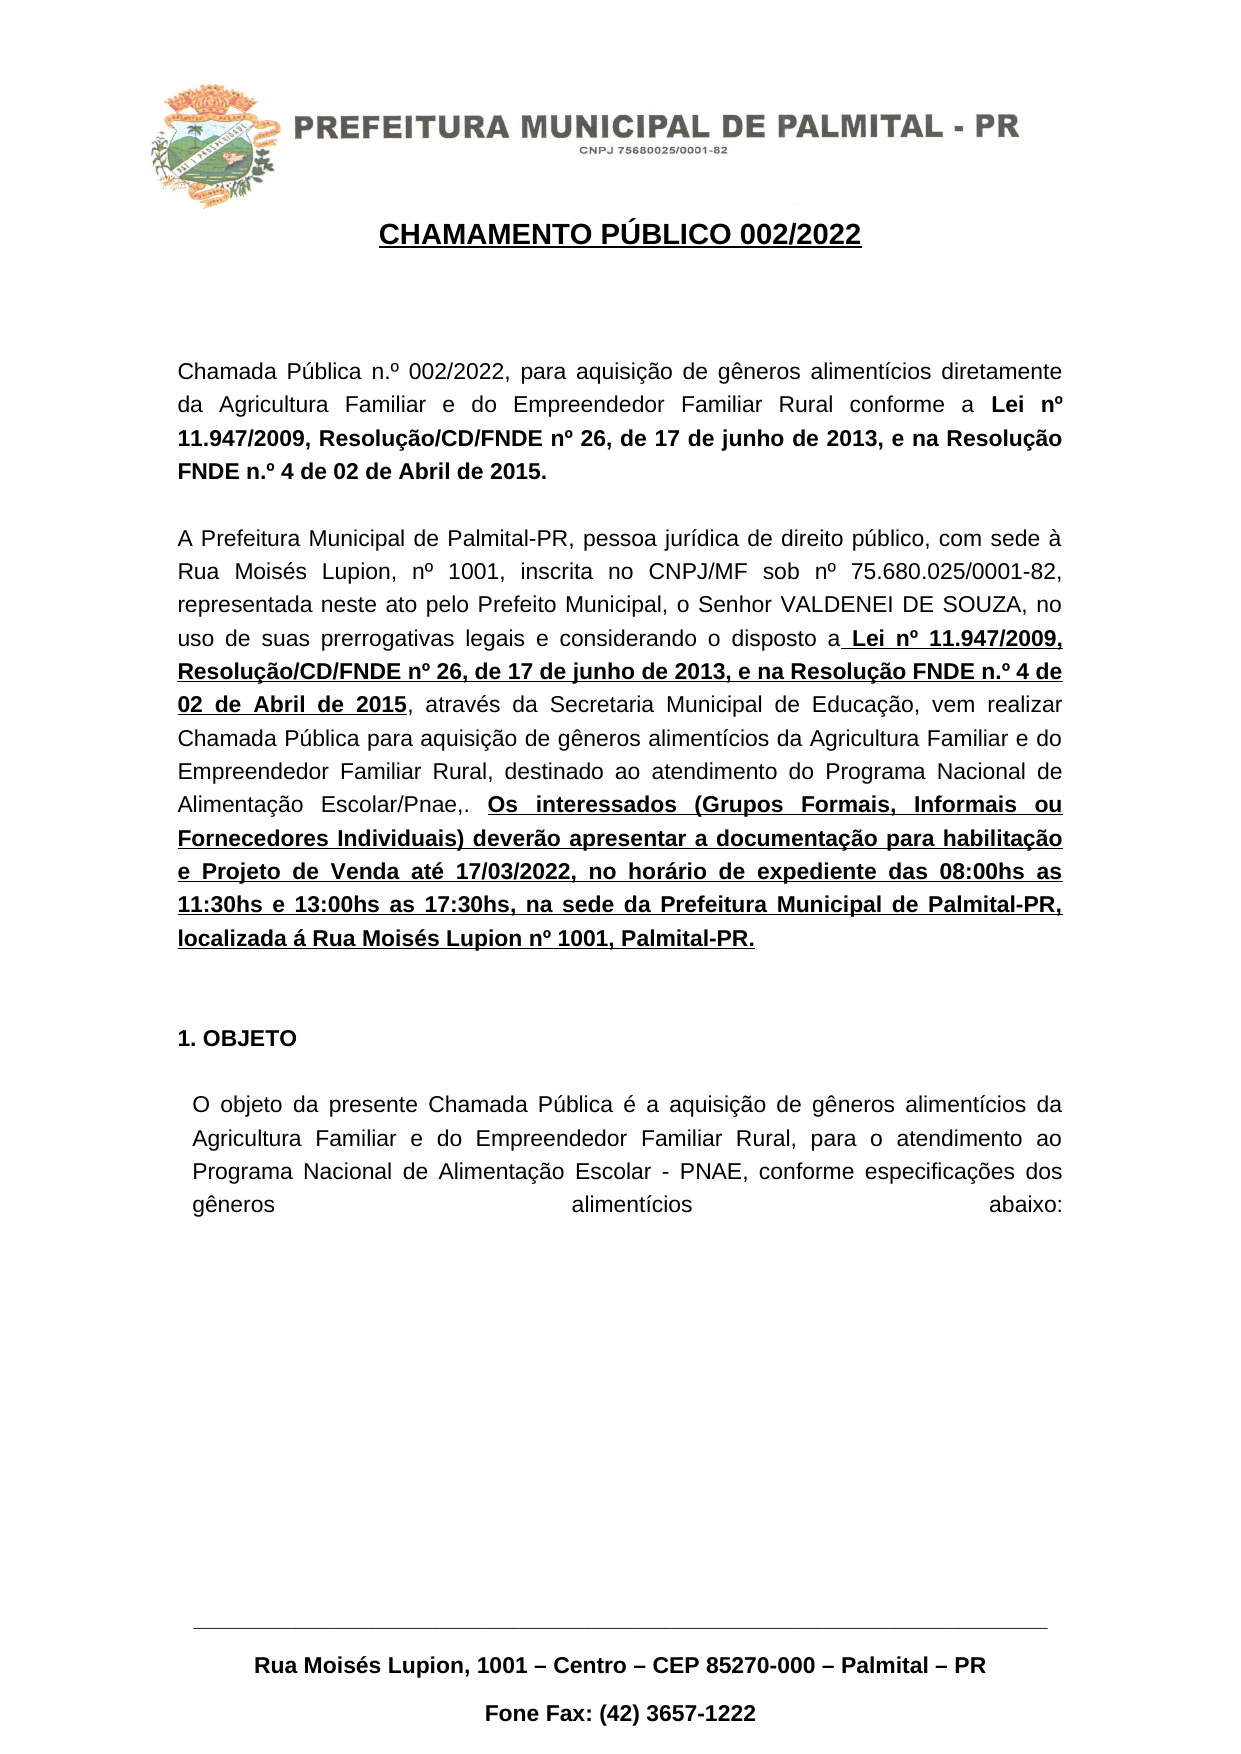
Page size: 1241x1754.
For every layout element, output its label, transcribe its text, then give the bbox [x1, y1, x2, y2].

text O objeto da presente Chamada Pública é a aquisição de gêneros alimentícios da Agricultura Familiar e do Empreendedor Familiar Rural, para o atendimento ao Programa Nacional de Alimentação Escolar - PNAE, conforme especificações dos gêneros alimentícios abaixo: [192, 1084, 1063, 1218]
text A Prefeitura Municipal de Palmital-PR, pessoa jurídica de direito público, com sede à Rua Moisés Lupion, nº 1001, inscrita no CNPJ/MF sob nº 75.680.025/0001-82, representada neste ato pelo Prefeito Municipal, o Senhor VALDENEI DE SOUZA, no uso de suas prerrogativas legais e considerando o disposto a Lei nº 11.947/2009, Resolução/CD/FNDE nº 26, de 17 de junho de 2013, e na Resolução FNDE n.º 4 de 02 de Abril de 2015, através da Secretaria Municipal de Educação, vem realizar Chamada Pública para aquisição de gêneros alimentícios da Agricultura Familiar e do Empreendedor Familiar Rural, destinado ao atendimento do Programa Nacional de Alimentação Escolar/Pnae,. Os interessados (Grupos Formais, Informais ou Fornecedores Individuais) deverão apresentar a documentação para habilitação e Projeto de Venda até 17/03/2022, no horário de expediente das 08:00hs as 11:30hs e 13:00hs as 17:30hs, na sede da Prefeitura Municipal de Palmital-PR, localizada á Rua Moisés Lupion nº 1001, Palmital-PR. [177, 682, 1063, 848]
text 1. OBJETO [177, 1018, 1063, 1051]
picture [147, 75, 1048, 218]
text CHAMAMENTO PÚBLICO 002/2022 [177, 217, 1063, 251]
text A Prefeitura Municipal de Palmital-PR, pessoa jurídica de direito público, com sede à Rua Moisés Lupion, nº 1001, inscrita no CNPJ/MF sob nº 75.680.025/0001-82, representada neste ato pelo Prefeito Municipal, o Senhor VALDENEI DE SOUZA, no uso de suas prerrogativas legais e considerando o disposto a Lei nº 11.947/2009, Resolução/CD/FNDE nº 26, de 17 de junho de 2013, e na Resolução FNDE n.º 4 de 02 de Abril de 2015, através da Secretaria Municipal de Educação, vem realizar Chamada Pública para aquisição de gêneros alimentícios da Agricultura Familiar e do Empreendedor Familiar Rural, destinado ao atendimento do Programa Nacional de Alimentação Escolar/Pnae,. Os interessados (Grupos Formais, Informais ou Fornecedores Individuais) deverão apresentar a documentação para habilitação e Projeto de Venda até 17/03/2022, no horário de expediente das 08:00hs as 11:30hs e 13:00hs as 17:30hs, na sede da Prefeitura Municipal de Palmital-PR, localizada á Rua Moisés Lupion nº 1001, Palmital-PR. [177, 518, 1063, 681]
text Chamada Pública n.º 002/2022, para aquisição de gêneros alimentícios diretamente da Agricultura Familiar e do Empreendedor Familiar Rural conforme a Lei nº 11.947/2009, Resolução/CD/FNDE nº 26, de 17 de junho de 2013, e na Resolução FNDE n.º 4 de 02 de Abril de 2015. [177, 351, 1063, 484]
